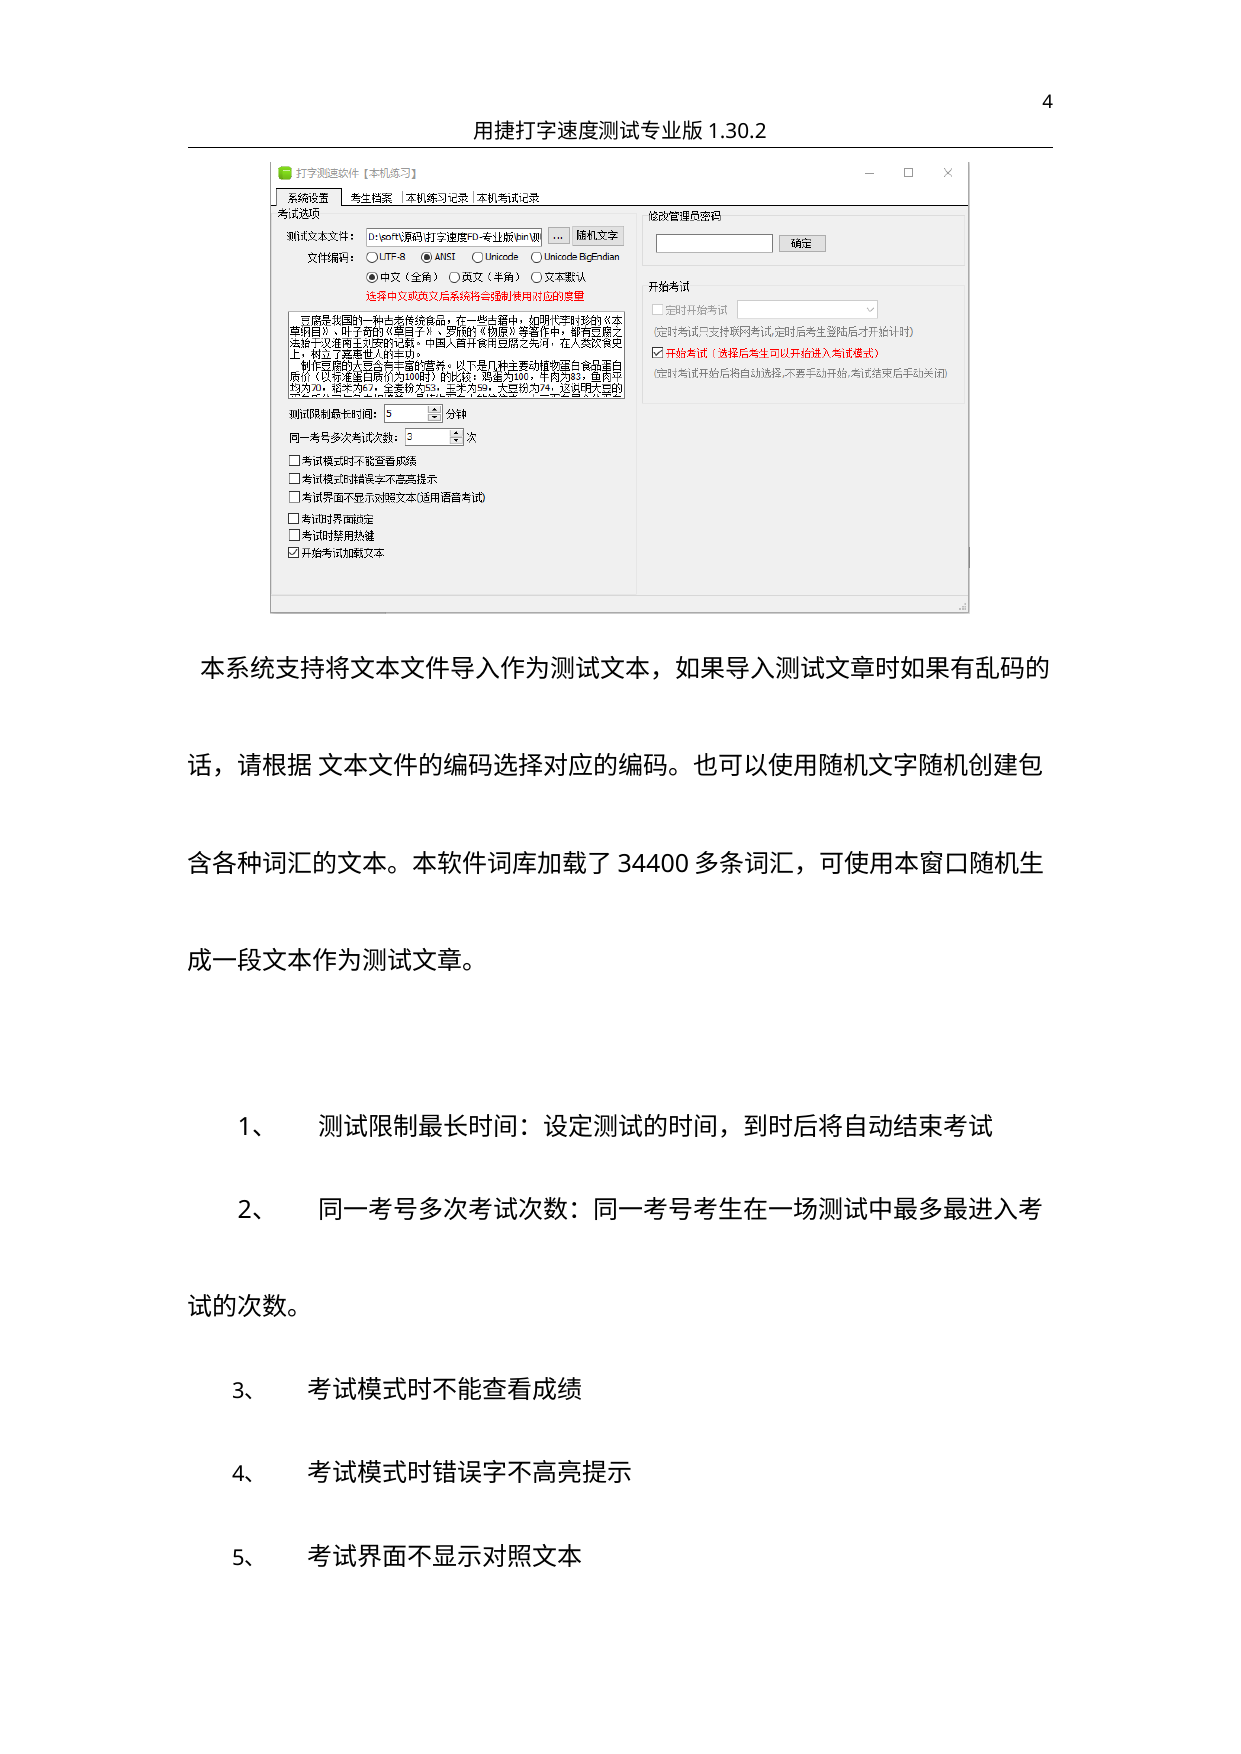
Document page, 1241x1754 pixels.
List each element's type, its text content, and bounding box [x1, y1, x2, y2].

list 考试界面不显示对照文本 [232, 1522, 1053, 1587]
text 1、 测试限制最长时间：设定测试的时间，到时后将自动结束考试 [187, 1092, 1053, 1157]
list 考试模式时错误字不高亮提示 [232, 1438, 1053, 1503]
text 2、 同一考号多次考试次数：同一考号考生在一场测试中最多最进入考试的次数。 [187, 1175, 1053, 1337]
picture [270, 162, 970, 614]
list 考试模式时不能查看成绩 [232, 1355, 1053, 1420]
text 本系统支持将文本文件导入作为测试文本，如果导入测试文章时如果有乱码的话，请根据 文本文件的编码选择对应的编码。也可以使用随机文字随机创建包含各种词汇的文本。本软件词库加载了34400多条词汇，可使用本窗口随机生成一段文本作为测试文章。 [187, 634, 1053, 991]
